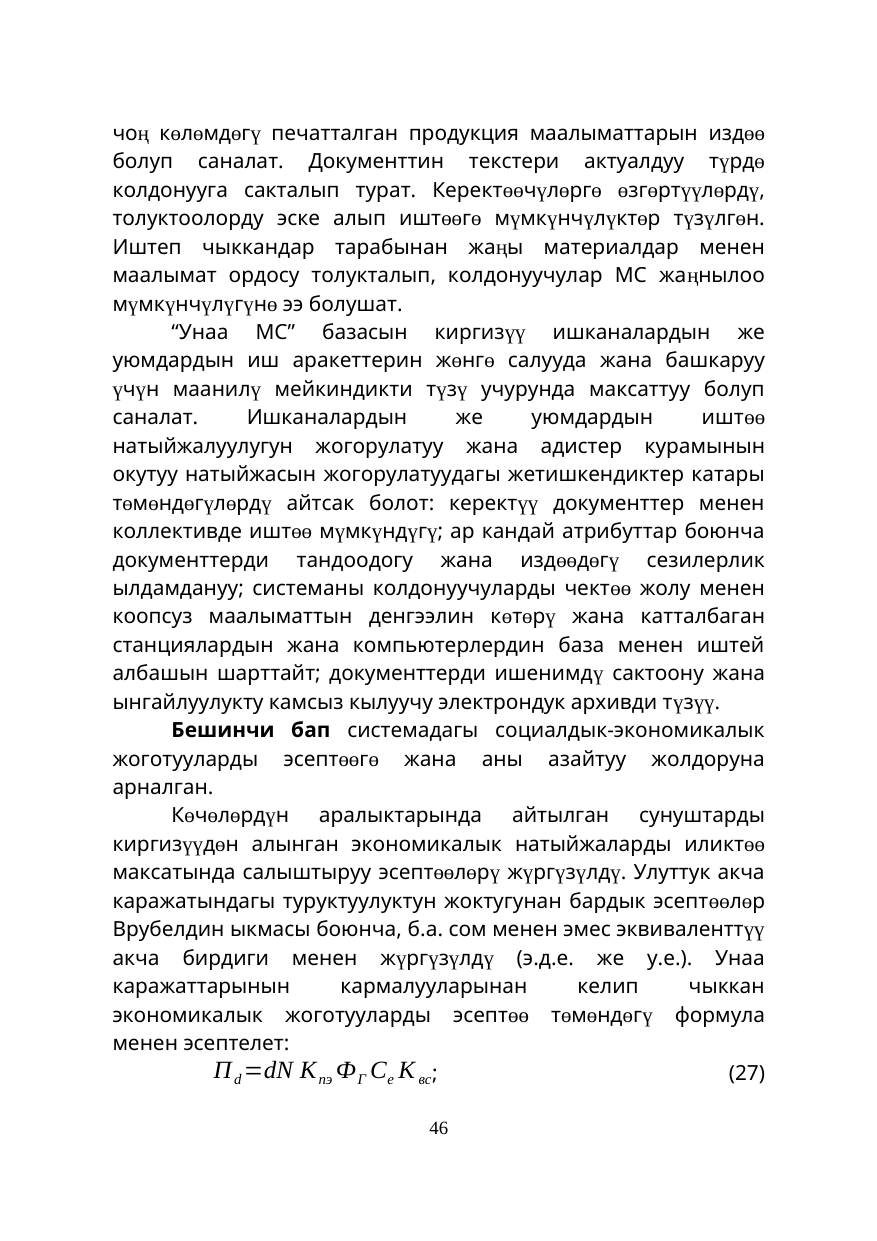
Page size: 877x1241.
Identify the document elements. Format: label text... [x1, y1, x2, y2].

text Бешинчи бап системадагы социалдык-экономикалык жоготууларды эсептөөгө жана аны азайтуу жолдоруна арналган. [112, 715, 765, 801]
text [112, 118, 765, 317]
text Көчөлөрдүн аралыктарында айтылган сунуштарды киргизүүдөн алынган экономикалык натыйжаларды иликтөө максатында салыштыруу эсептөөлөрү жүргүзүлдү. Улуттук акча каражатындагы туруктуулуктун жоктугунан бардык эсептөөлөр Врубелдин ыкмасы боюнча, б.а. сом менен эмес эквиваленттүү акча бирдиги менен жүргүзүлдү (э.д.е. же у.е.). Унаа каражаттарынын кармалууларынан келип чыккан экономикалык жоготууларды эсептөө төмөндөгү формула менен эсептелет: [112, 801, 765, 1057]
text ; (27) [112, 1057, 765, 1088]
text “Унаа МС” базасын киргизүү ишканалардын же уюмдардын иш аракеттерин жөнгө салууда жана башкаруу үчүн маанилү мейкиндикти түзү учурунда максаттуу болуп саналат. Ишканалардын же уюмдардын иштөө натыйжалуулугун жогорулатуу жана адистер курамынын окутуу натыйжасын жогорулатуудагы жетишкендиктер катары төмөндөгүлөрдү айтсак болот: керектүү документтер менен коллективде иштөө мүмкүндүгү; ар кандай атрибуттар боюнча документтерди тандоодогу жана издөөдөгү сезилерлик ылдамдануу; системаны колдонуучуларды чектөө жолу менен коопсуз маалыматтын денгээлин көтөрү жана катталбаган станциялардын жана компьютерлердин база менен иштей албашын шарттайт; документтерди ишенимдү сактоону жана ынгайлуулукту камсыз кылуучу электрондук архивди түзүү. [112, 317, 765, 715]
